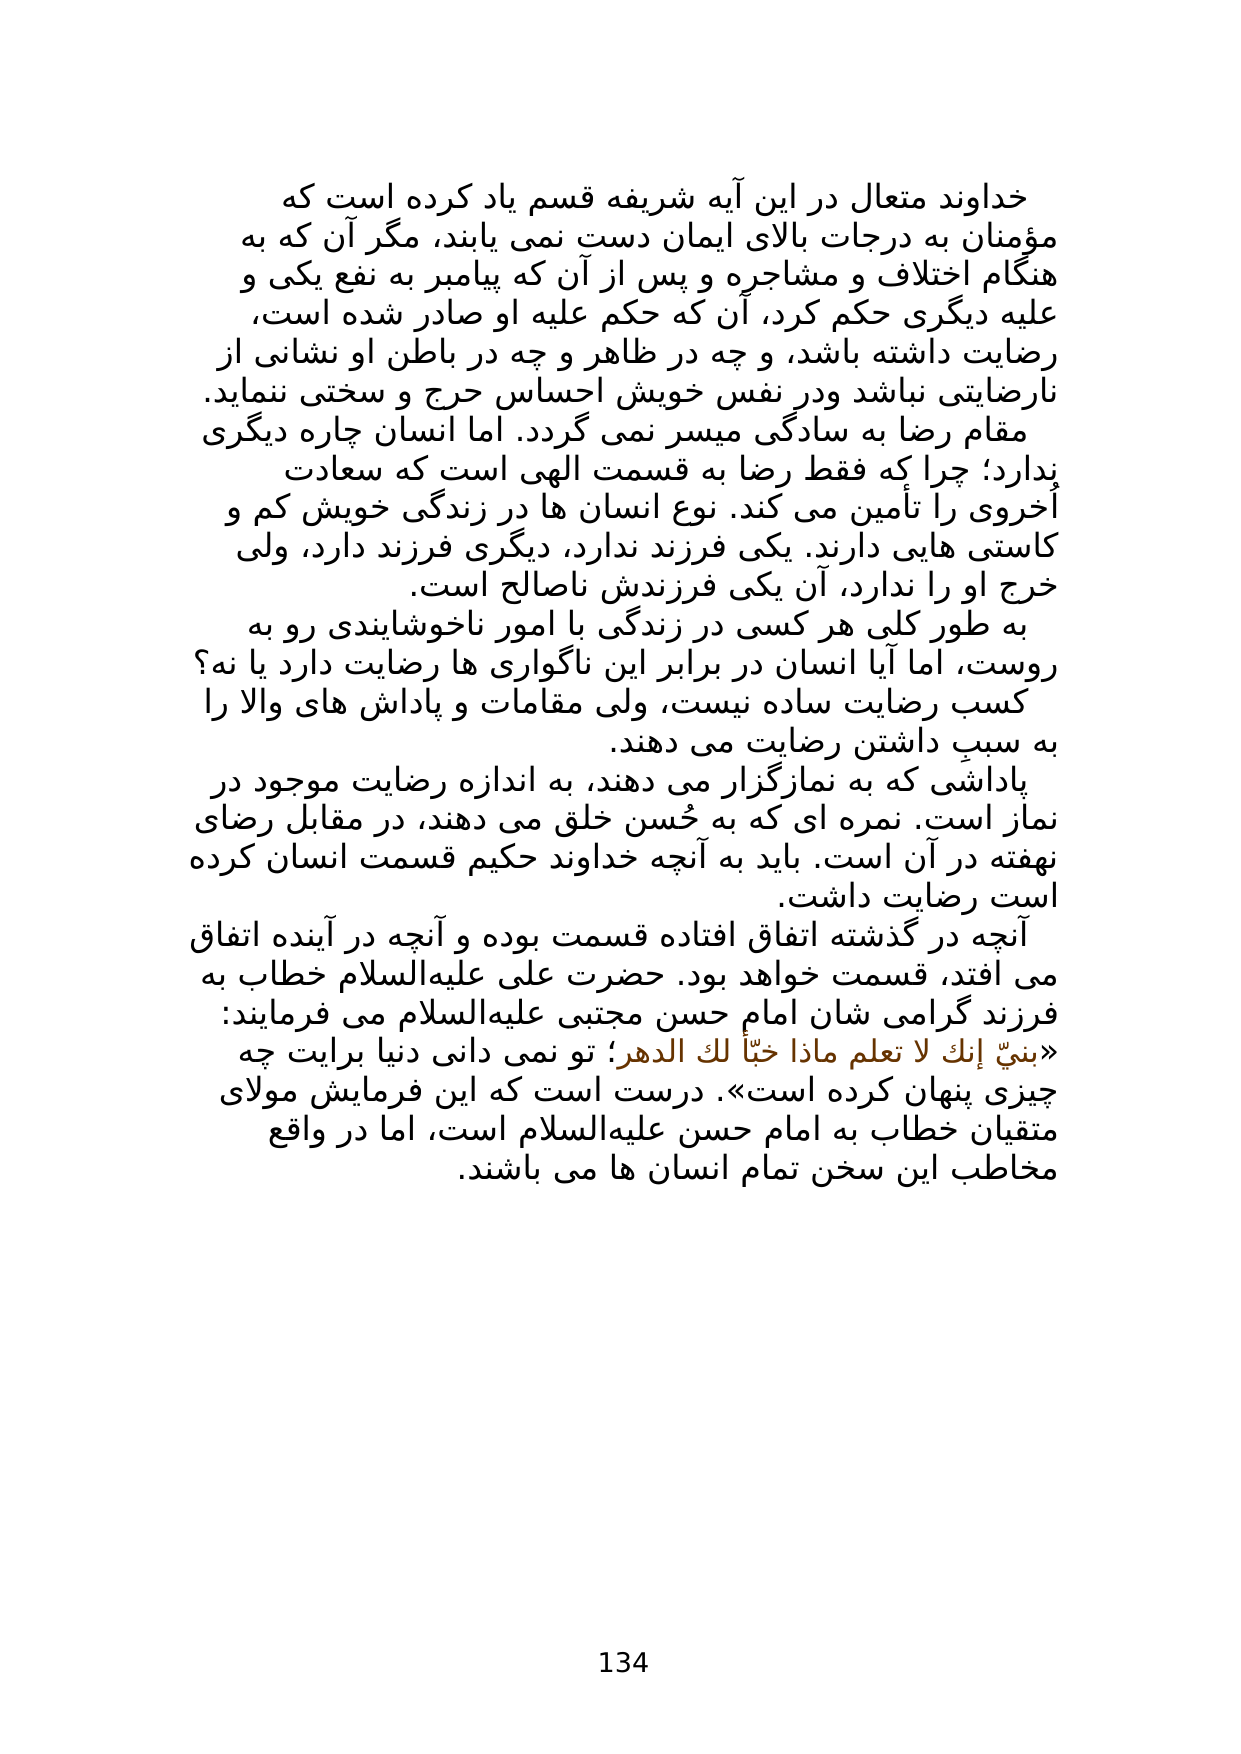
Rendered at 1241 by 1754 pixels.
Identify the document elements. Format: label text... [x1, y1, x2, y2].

text آنچه در گذشته اتفاق افتاده قسمت بوده و آنچه در آينده اتفاق مى افتد، قسمت خواهد بود. حضرت على عليه‌السلام خطاب به فرزند گرامى شان امام حسن مجتبى عليه‌السلام مى فرمايند: «بنيّ إنك لا تعلم ماذا خبّأ لك الدهر؛ تو نمى دانى دنيا برايت چه چيزى پنهان كرده است». درست است كه اين فرمايش مولاى متقيان خطاب به امام حسن عليه‌السلام است، اما در واقع مخاطب اين سخن تمام انسان ها مى باشند. [187, 915, 1059, 1187]
text به طور كلى هر كسى در زندگى با امور ناخوشايندى رو به روست، اما آيا انسان در برابر اين ناگوارى ها رضايت دارد يا نه؟ [187, 604, 1059, 682]
text پاداشى كه به نمازگزار مى دهند، به اندازه رضايت موجود در نماز است. نمره اى كه به حُسن خلق مى دهند، در مقابل رضاى نهفته در آن است. بايد به آنچه خداوند حكيم قسمت انسان كرده است رضايت داشت. [187, 760, 1059, 915]
text كسب رضايت ساده نيست، ولى مقامات و پاداش هاى والا را به سببِ داشتن رضايت مى دهند. [187, 682, 1059, 760]
text مقام رضا به سادگى ميسر نمى گردد. اما انسان چاره ديگرى ندارد؛ چرا كه فقط رضا به قسمت الهى است كه سعادت اُخروى را تأمين مى كند. نوع انسان ها در زندگى خويش كم و كاستى هايى دارند. يكى فرزند ندارد، ديگرى فرزند دارد، ولى خرج او را ندارد، آن يكى فرزندش ناصالح است. [187, 410, 1059, 604]
text خداوند متعال در اين آيه شريفه قسم ياد كرده است كه مؤمنان به درجات بالاى ايمان دست نمى يابند، مگر آن كه به هنگام اختلاف و مشاجره و پس از آن كه پيامبر به نفع يكى و عليه ديگرى حكم كرد، آن كه حكم عليه او صادر شده است، رضايت داشته باشد، و چه در ظاهر و چه در باطن او نشانى از نارضايتى نباشد ودر نفس خويش احساس حرج و سختى ننمايد. [187, 177, 1059, 410]
